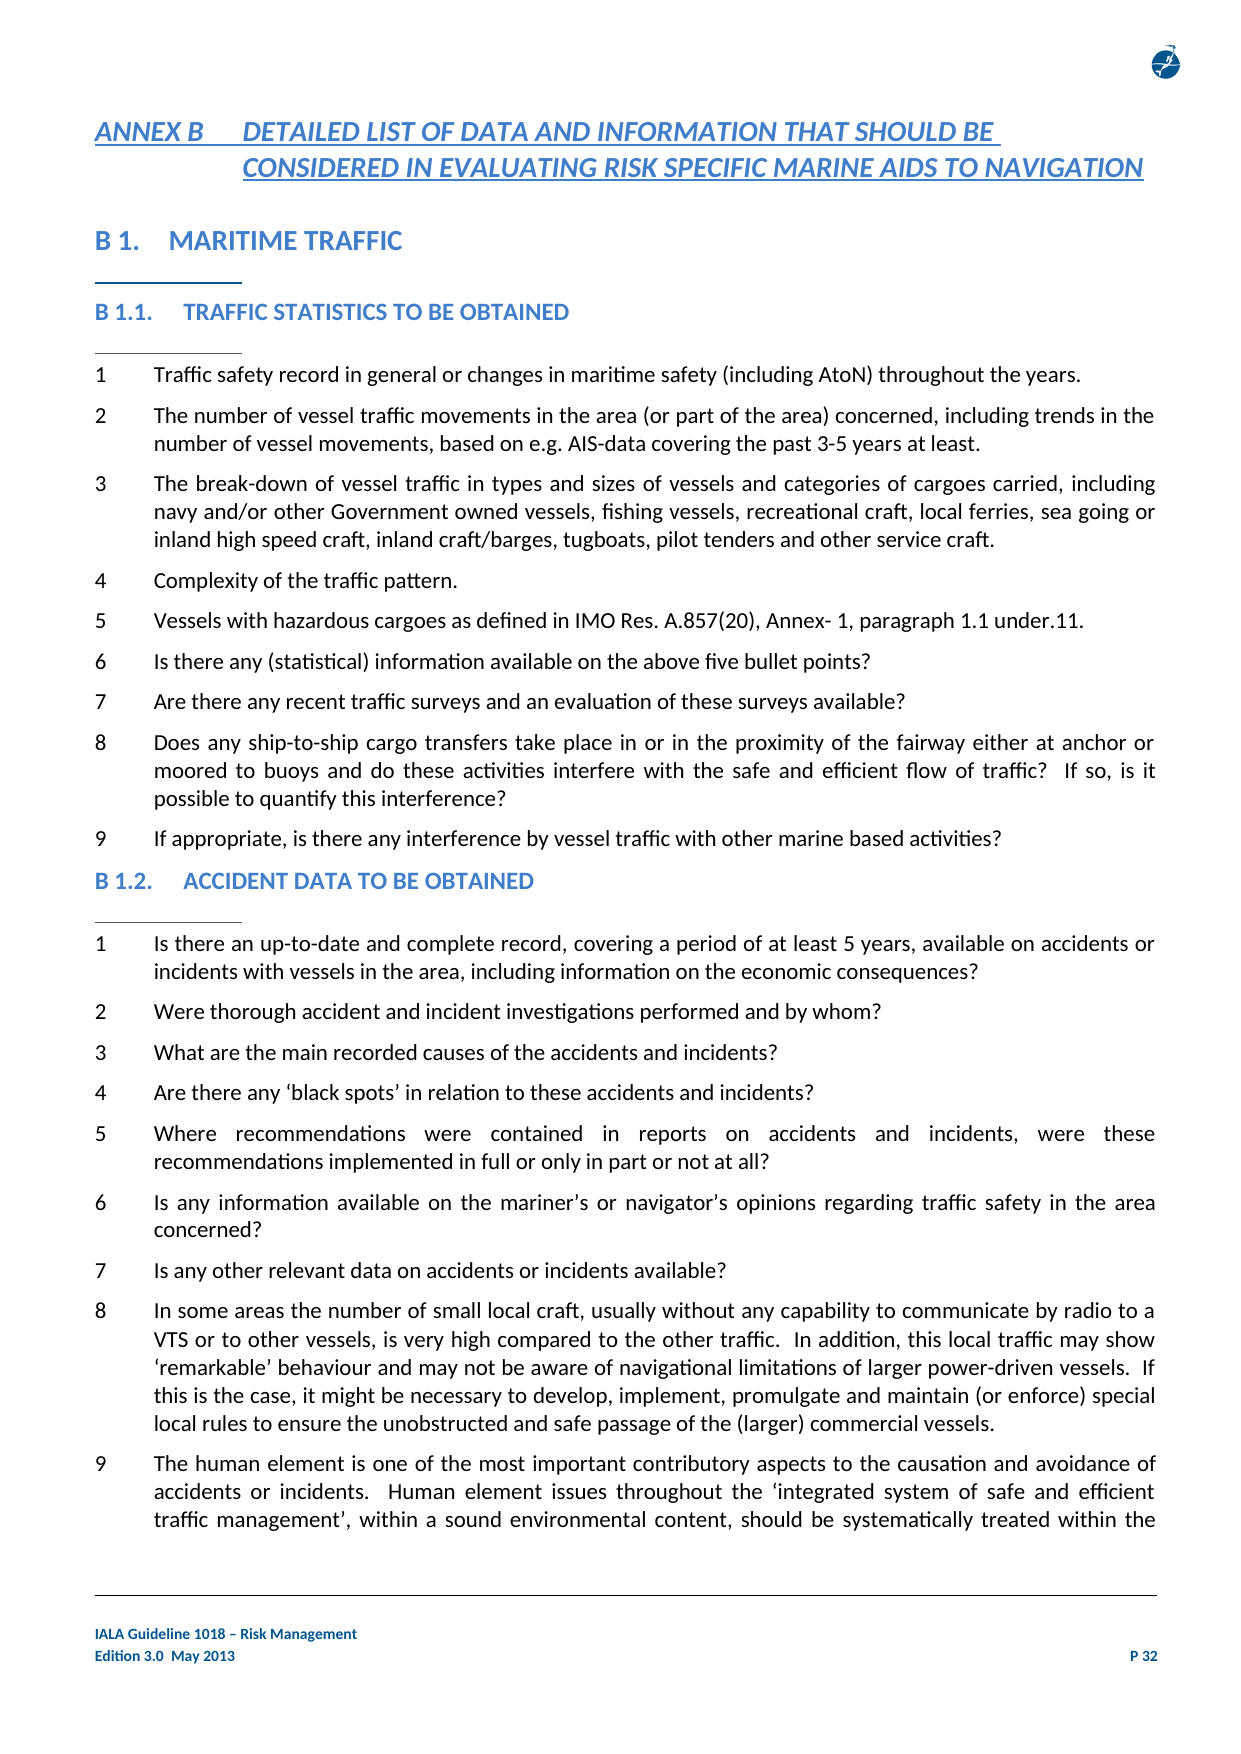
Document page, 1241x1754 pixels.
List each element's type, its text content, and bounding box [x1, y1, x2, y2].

list In some areas the number of small local craft, usually without any capability to communicate by radio to a VTS or to other vessels, is very high compared to the other traffic. In addition, this local traffic may show ‘remarkable’ behaviour and may not be aware of navigational limitations of larger power-driven vessels. If this is the case, it might be necessary to develop, implement, promulgate and maintain (or enforce) special local rules to ensure the unobstructed and safe passage of the (larger) commercial vessels. [94, 1297, 1157, 1437]
list Is any other relevant data on accidents or incidents available? [94, 1256, 1157, 1284]
list Complexity of the traffic pattern. [94, 566, 1157, 594]
list Is there any (statistical) information available on the above five bullet points? [94, 647, 1157, 675]
list Is there an up-to-date and complete record, covering a period of at least 5 years, available on accidents or incidents with vessels in the area, including information on the economic consequences? [94, 929, 1157, 985]
list Is any information available on the mariner’s or navigator’s opinions regarding traffic safety in the area concerned? [94, 1188, 1157, 1244]
list Were thorough accident and incident investigations performed and by whom? [94, 997, 1157, 1026]
list The break-down of vessel traffic in types and sizes of vessels and categories of cargoes carried, including navy and/or other Government owned vessels, fishing vessels, recreational craft, local ferries, sea going or inland high speed craft, inland craft/barges, tugboats, pilot tenders and other service craft. [94, 469, 1157, 553]
list Traffic safety record in general or changes in maritime safety (including AtoN) throughout the years. [94, 360, 1157, 388]
list What are the main recorded causes of the accidents and incidents? [94, 1038, 1157, 1066]
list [94, 1449, 1157, 1533]
text Traffic statistics to be obtained [94, 296, 1157, 327]
list Does any ship-to-ship cargo transfers take place in or in the proximity of the fairway either at anchor or moored to buoys and do these activities interfere with the safe and efficient flow of traffic? If so, is it possible to quantify this interference? [94, 728, 1157, 812]
text DETAILED LIST OF DATA AND INFORMATION THAT SHOULD BE CONSIDERED IN EVALUATING RISK SPECIFIC MARINE AIDS TO NAVIGATION [94, 113, 1157, 185]
list The number of vessel traffic movements in the area (or part of the area) concerned, including trends in the number of vessel movements, based on e.g. AIS-data covering the past 3-5 years at least. [94, 401, 1157, 457]
list Vessels with hazardous cargoes as defined in IMO Res. A.857(20), Annex- 1, paragraph 1.1 under.11. [94, 606, 1157, 634]
list If appropriate, is there any interference by vessel traffic with other marine based activities? [94, 824, 1157, 853]
list Are there any ‘black spots’ in relation to these accidents and incidents? [94, 1078, 1157, 1107]
picture [1120, 0, 1239, 114]
text Accident data to be obtained [94, 865, 1157, 896]
text MARITIME TRAFFIC [94, 222, 1157, 258]
list Where recommendations were contained in reports on accidents and incidents, were these recommendations implemented in full or only in part or not at all? [94, 1119, 1157, 1175]
list Are there any recent traffic surveys and an evaluation of these surveys available? [94, 687, 1157, 716]
